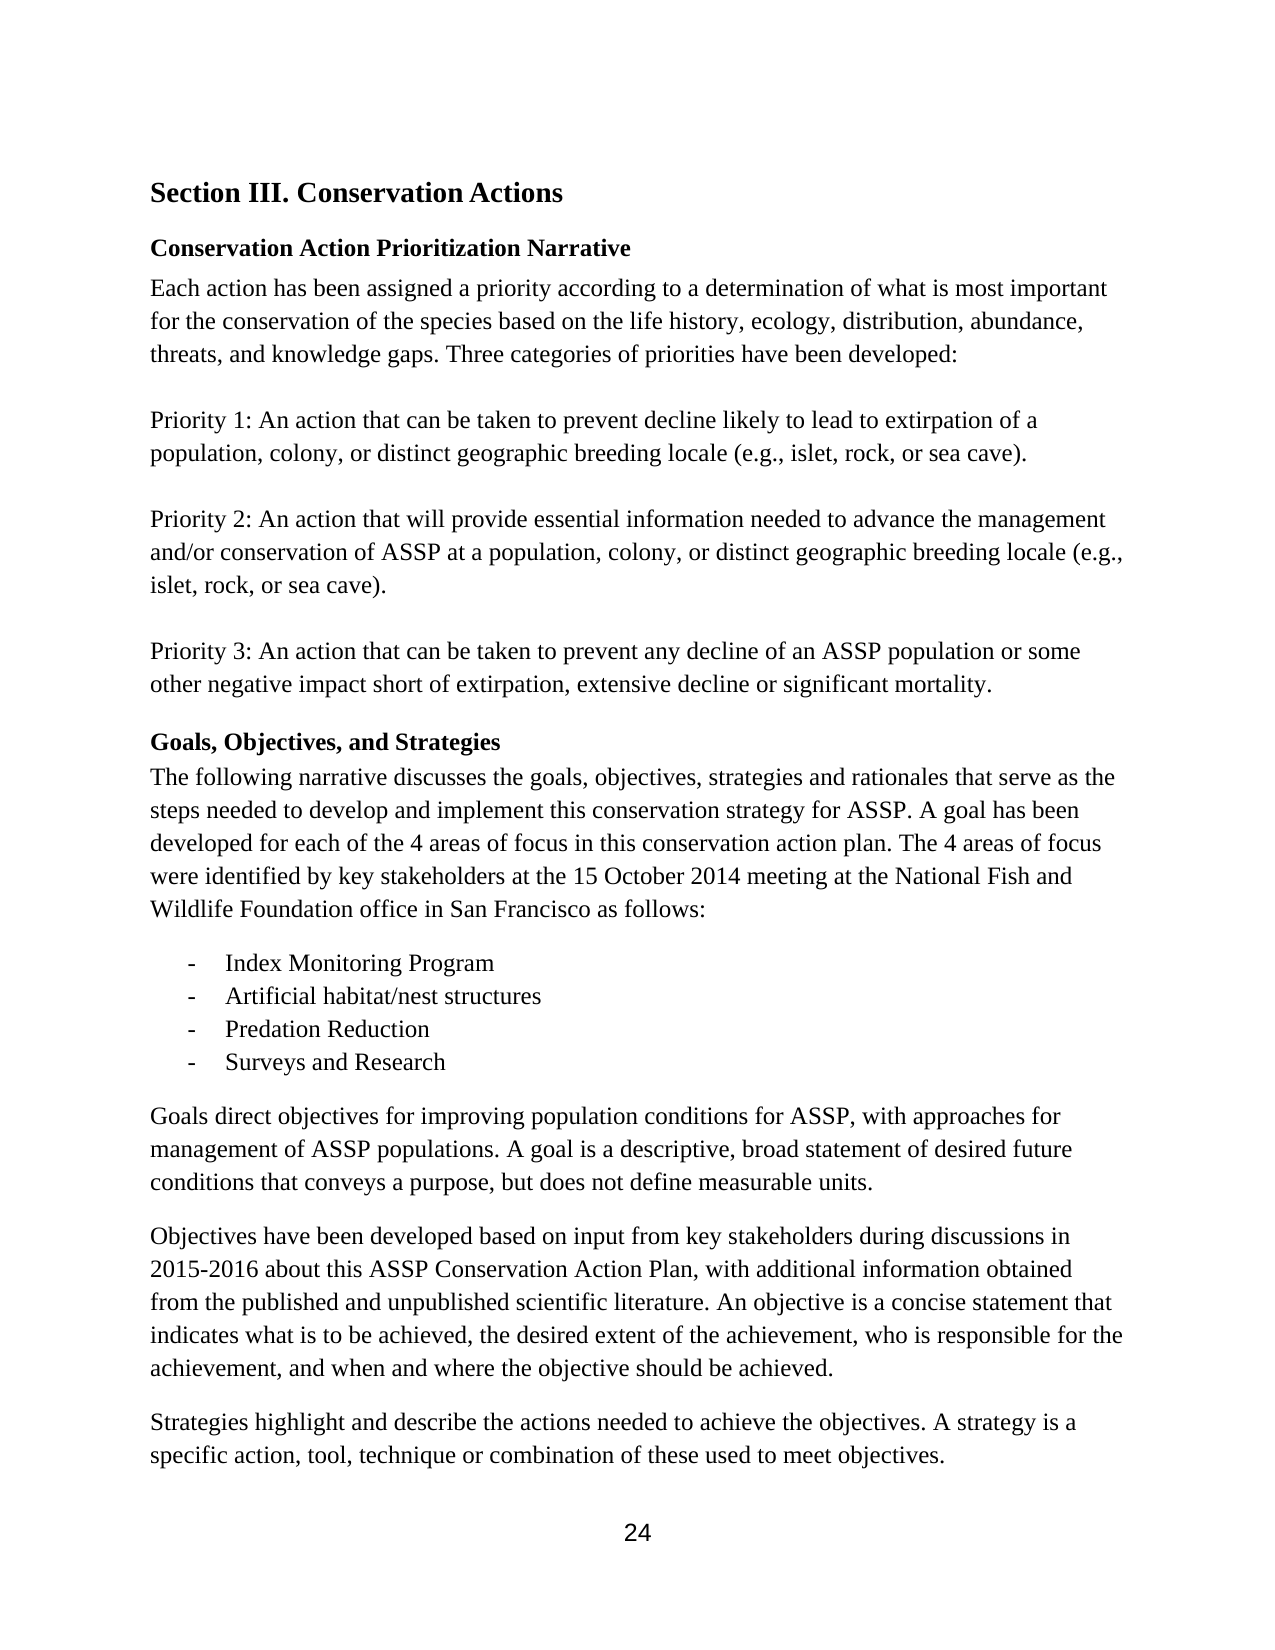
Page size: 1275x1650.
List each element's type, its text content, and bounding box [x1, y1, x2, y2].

subtitle Conservation Action Prioritization Narrative [150, 233, 1125, 262]
subtitle Goals, Objectives, and Strategies [150, 727, 1125, 756]
text Each action has been assigned a priority according to a determination of what is most important for the conservation of the species based on the life history, ecology, distribution, abundance, threats, and knowledge gaps. Three categories of priorities have been developed: [150, 273, 1125, 368]
text Goals direct objectives for improving population conditions for ASSP, with approaches for management of ASSP populations. A goal is a descriptive, broad statement of desired future conditions that conveys a purpose, but does not define measurable units. [150, 1101, 1125, 1196]
list Index Monitoring Program [187, 948, 1125, 977]
list Artificial habitat/nest structures [187, 981, 1125, 1010]
text Priority 3: An action that can be taken to prevent any decline of an ASSP population or some other negative impact short of extirpation, extensive decline or significant mortality. [150, 636, 1125, 698]
text Priority 2: An action that will provide essential information needed to advance the management and/or conservation of ASSP at a population, colony, or distinct geographic breeding locale (e.g., islet, rock, or sea cave). [150, 504, 1125, 599]
subtitle Section III. Conservation Actions [150, 175, 1125, 208]
text The following narrative discusses the goals, objectives, strategies and rationales that serve as the steps needed to develop and implement this conservation strategy for ASSP. A goal has been developed for each of the 4 areas of focus in this conservation action plan. The 4 areas of focus were identified by key stakeholders at the 15 October 2014 meeting at the National Fish and Wildlife Foundation office in San Francisco as follows: [150, 762, 1125, 923]
text Objectives have been developed based on input from key stakeholders during discussions in 2015-2016 about this ASSP Conservation Action Plan, with additional information obtained from the published and unpublished scientific literature. An objective is a concise statement that indicates what is to be achieved, the desired extent of the achievement, who is responsible for the achievement, and when and where the objective should be achieved. [150, 1221, 1125, 1382]
list Surveys and Research [187, 1047, 1125, 1076]
text Strategies highlight and describe the actions needed to achieve the objectives. A strategy is a specific action, tool, technique or combination of these used to meet objectives. [150, 1407, 1125, 1468]
list Predation Reduction [187, 1014, 1125, 1043]
text Priority 1: An action that can be taken to prevent decline likely to lead to extirpation of a population, colony, or distinct geographic breeding locale (e.g., islet, rock, or sea cave). [150, 405, 1125, 467]
